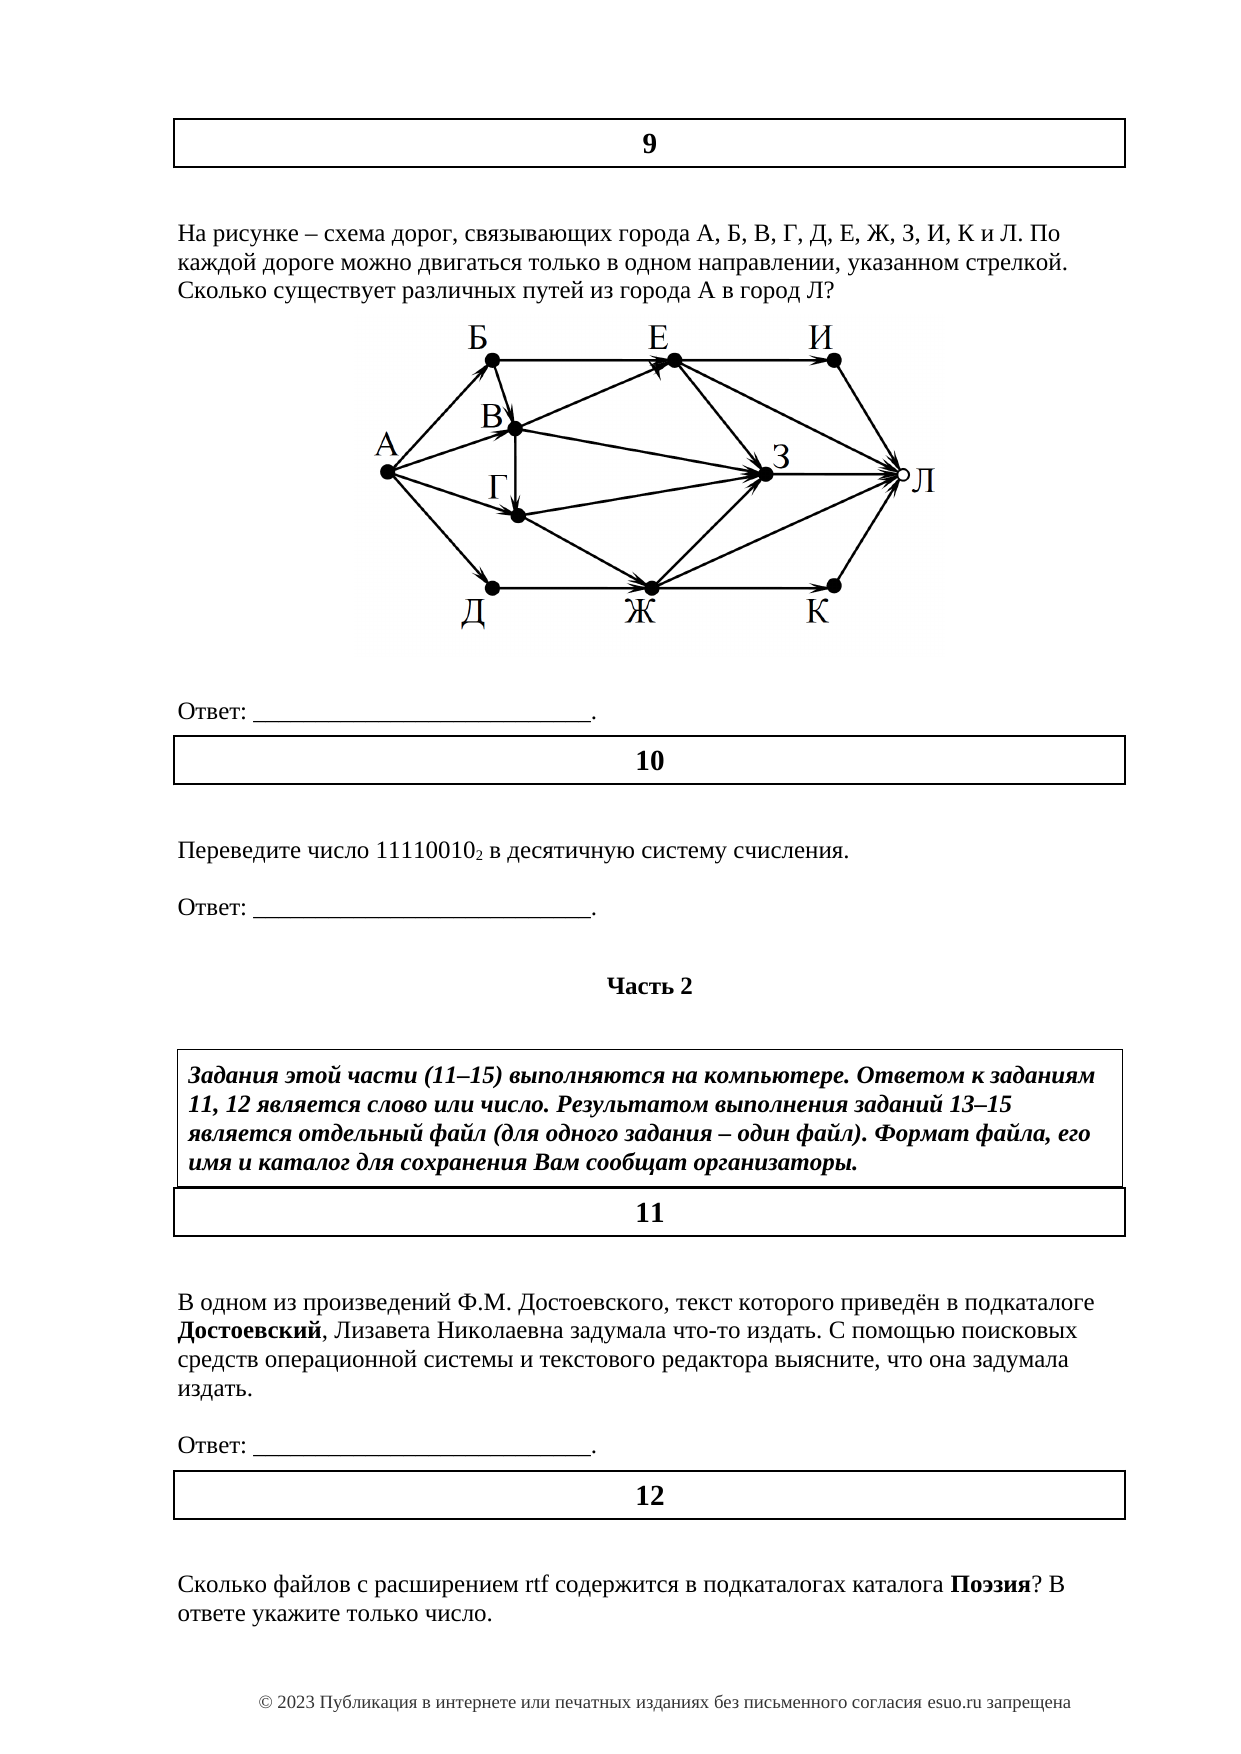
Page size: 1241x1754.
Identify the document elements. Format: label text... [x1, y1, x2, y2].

table_header Задания этой части (11–15) выполняются на компьютере. Ответом к заданиям 11, 12 является слово или число. Результатом выполнения заданий 13–15 является отдельный файл (для одного задания – один файл). Формат файла, его имя и каталог для сохранения Вам сообщат организаторы. [178, 1050, 1122, 1186]
text В одном из произведений Ф.М. Достоевского, текст которого приведён в подкаталоге Достоевский, Лизавета Николаевна задумала что-то издать. С помощью поисковых средств операционной системы и текстового редактора выясните, что она задумала издать. Ответ: ___________________________. [177, 1287, 1122, 1459]
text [177, 1569, 1122, 1627]
text Переведите число 111100102 в десятичную систему счисления. Ответ: ___________________________. [177, 835, 1122, 921]
subtitle 10 [175, 737, 1124, 783]
picture [354, 314, 945, 657]
text Ответ: ___________________________. [177, 667, 1122, 725]
subtitle 11 [175, 1189, 1124, 1235]
subtitle 9 [175, 120, 1124, 166]
subtitle 12 [175, 1472, 1124, 1518]
text Часть 2 [177, 971, 1122, 999]
text На рисунке – схема дорог, связывающих города А, Б, В, Г, Д, Е, Ж, З, И, К и Л. По каждой дороге можно двигаться только в одном направлении, указанном стрелкой. Сколько существует различных путей из города А в город Л? [177, 218, 1122, 304]
